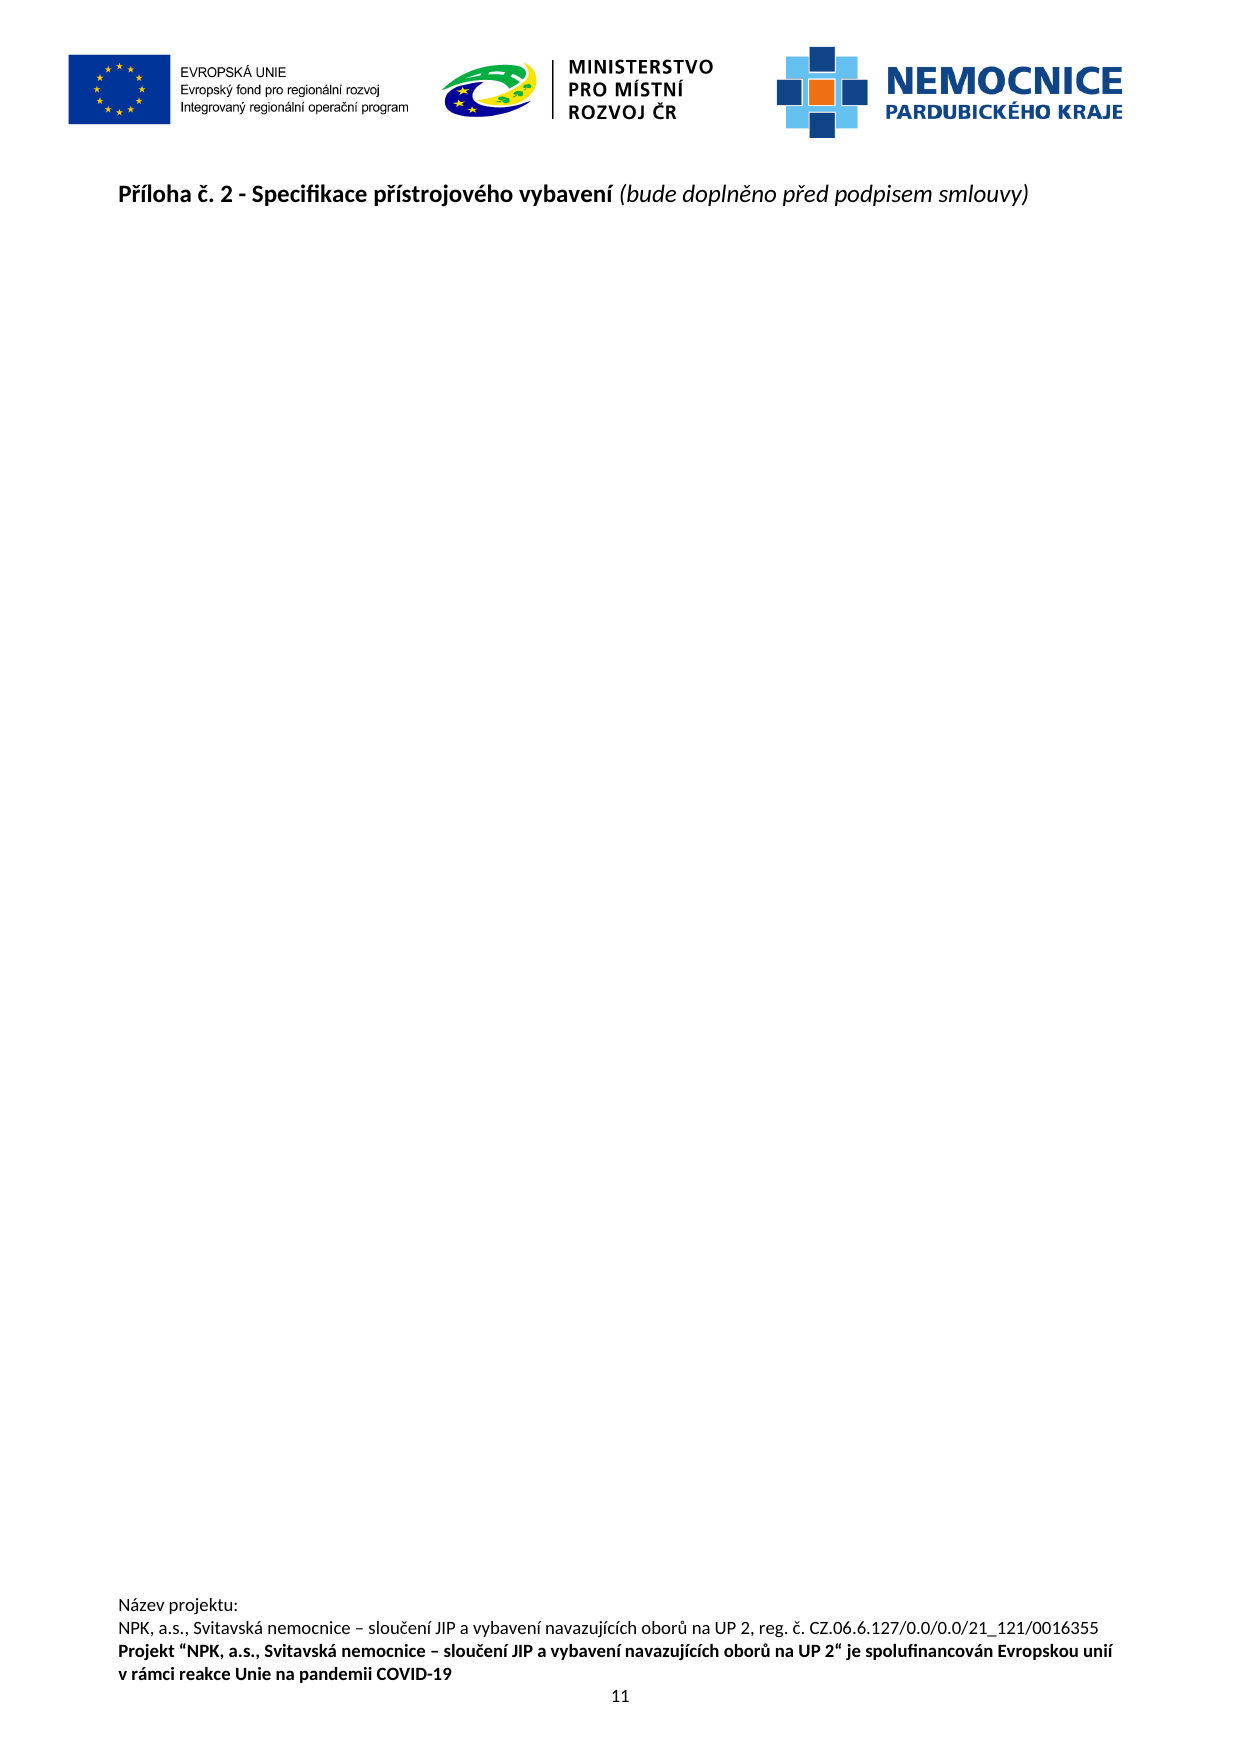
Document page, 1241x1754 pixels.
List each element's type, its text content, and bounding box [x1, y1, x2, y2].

text Příloha č. 2 - Specifikace přístrojového vybavení (bude doplněno před podpisem smlouvy) [118, 178, 1122, 209]
picture [775, 45, 1123, 139]
picture [46, 32, 735, 147]
